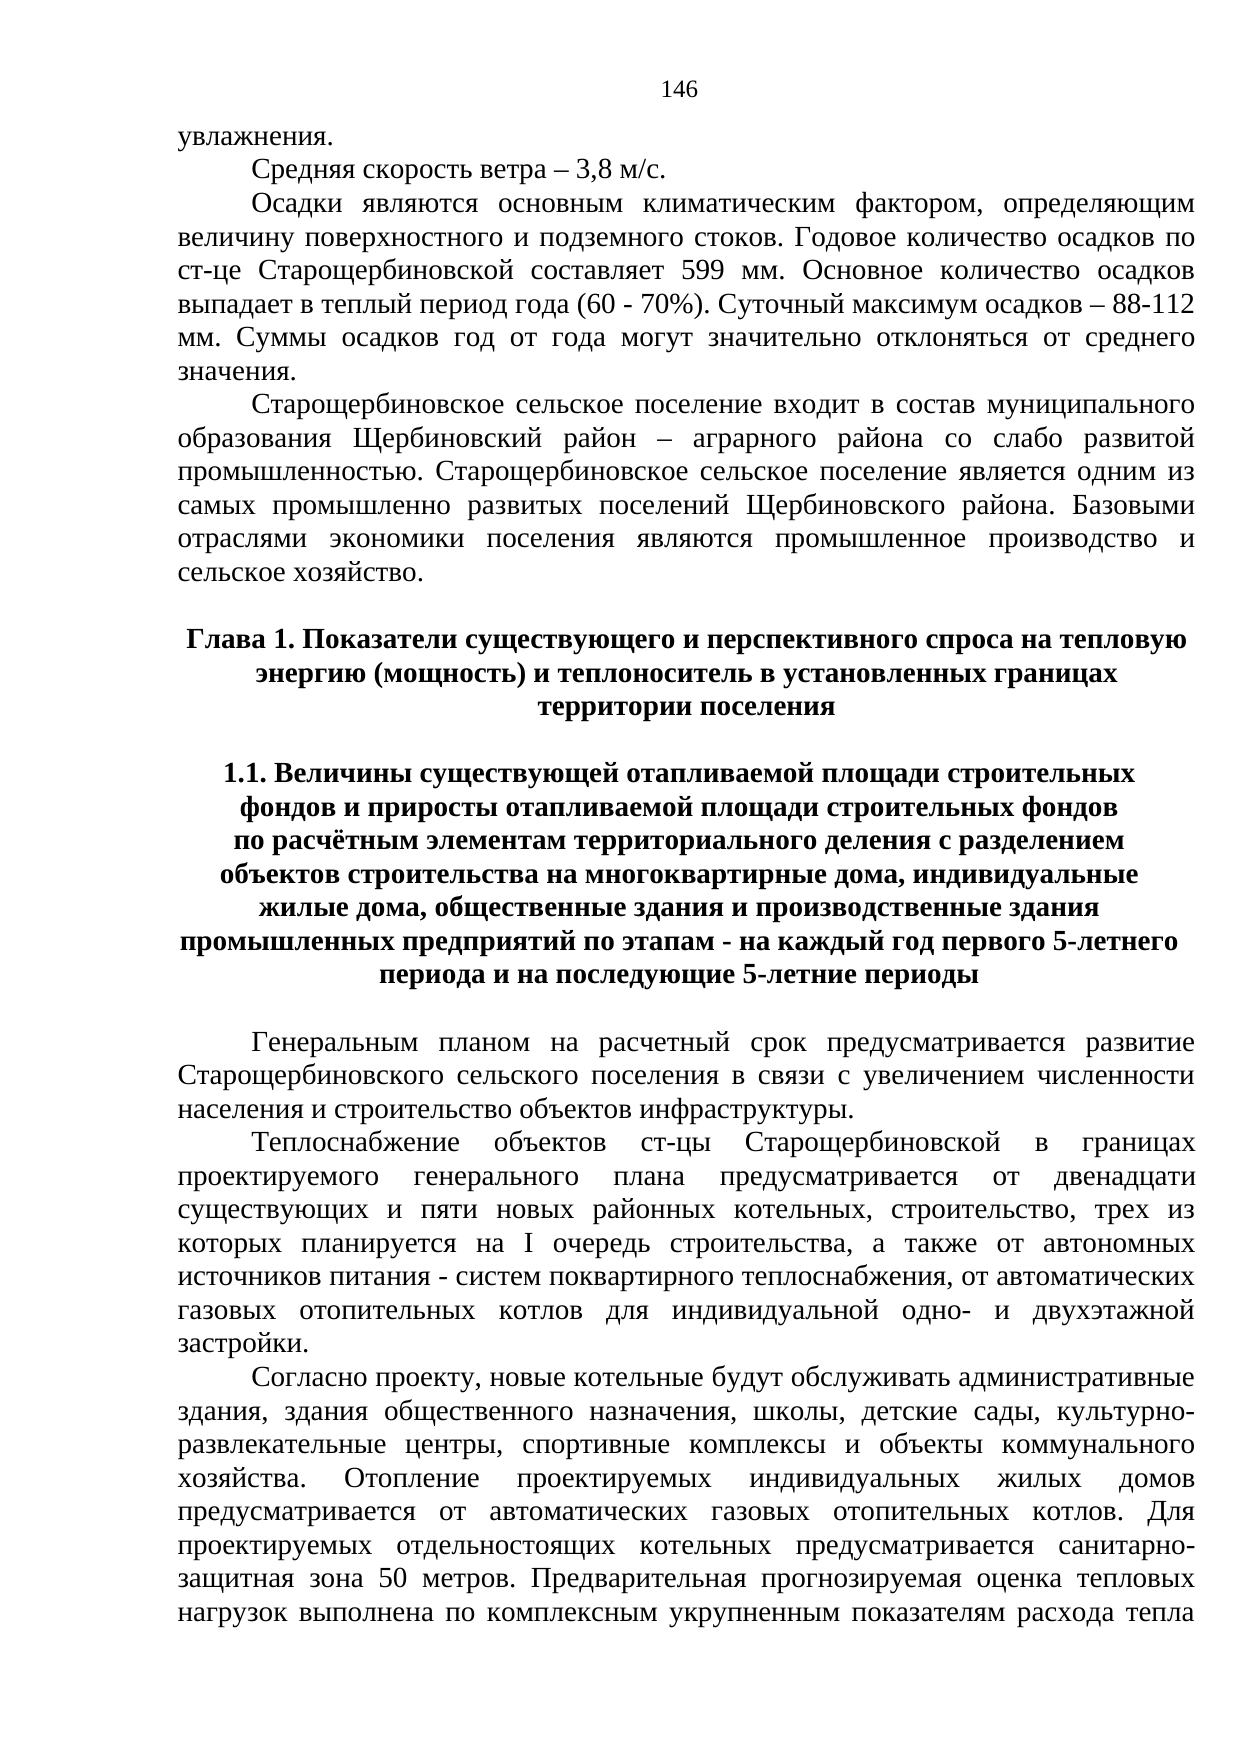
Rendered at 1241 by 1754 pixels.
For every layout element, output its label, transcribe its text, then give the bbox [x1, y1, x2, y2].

text территории поселения [177, 688, 1196, 722]
text Глава 1. Показатели существующего и перспективного спроса на тепловую энергию (мощность) и теплоноситель в установленных границах [177, 621, 1196, 688]
text Теплоснабжение объектов ст-цы Старощербиновской в границах проектируемого генерального плана предусматривается от двенадцати существующих и пяти новых районных котельных, строительство, трех из которых планируется на I очередь строительства, а также от автономных источников питания - систем поквартирного теплоснабжения, от автоматических газовых отопительных котлов для индивидуальной одно- и двухэтажной застройки. [177, 1124, 1196, 1359]
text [177, 1359, 1196, 1627]
text Генеральным планом на расчетный срок предусматривается развитие Старощербиновского сельского поселения в связи с увеличением численности населения и строительство объектов инфраструктуры. [177, 1024, 1196, 1124]
text Средняя скорость ветра – 3,8 м/с. [177, 152, 1196, 185]
text по расчётным элементам территориального деления с разделением [177, 822, 1181, 856]
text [177, 118, 1196, 152]
text промышленных предприятий по этапам - на каждый год первого 5-летнего периода и на последующие 5-летние периоды [177, 923, 1181, 990]
text фондов и приросты отапливаемой площади строительных фондов [177, 789, 1181, 822]
text жилые дома, общественные здания и производственные здания [177, 889, 1181, 923]
text 1.1. Величины существующей отапливаемой площади строительных [177, 755, 1181, 789]
text объектов строительства на многоквартирные дома, индивидуальные [177, 856, 1181, 889]
text Старощербиновское сельское поселение входит в состав муниципального образования Щербиновский район – аграрного района со слабо развитой промышленностью. Старощербиновское сельское поселение является одним из самых промышленно развитых поселений Щербиновского района. Базовыми отраслями экономики поселения являются промышленное производство и сельское хозяйство. [177, 386, 1196, 588]
text Осадки являются основным климатическим фактором, определяющим величину поверхностного и подземного стоков. Годовое количество осадков по ст-це Старощербиновской составляет . Основное количество осадков выпадает в теплый период года (60 - 70%). Суточный максимум осадков – 88-. Суммы осадков год от года могут значительно отклоняться от среднего значения. [177, 185, 1196, 386]
